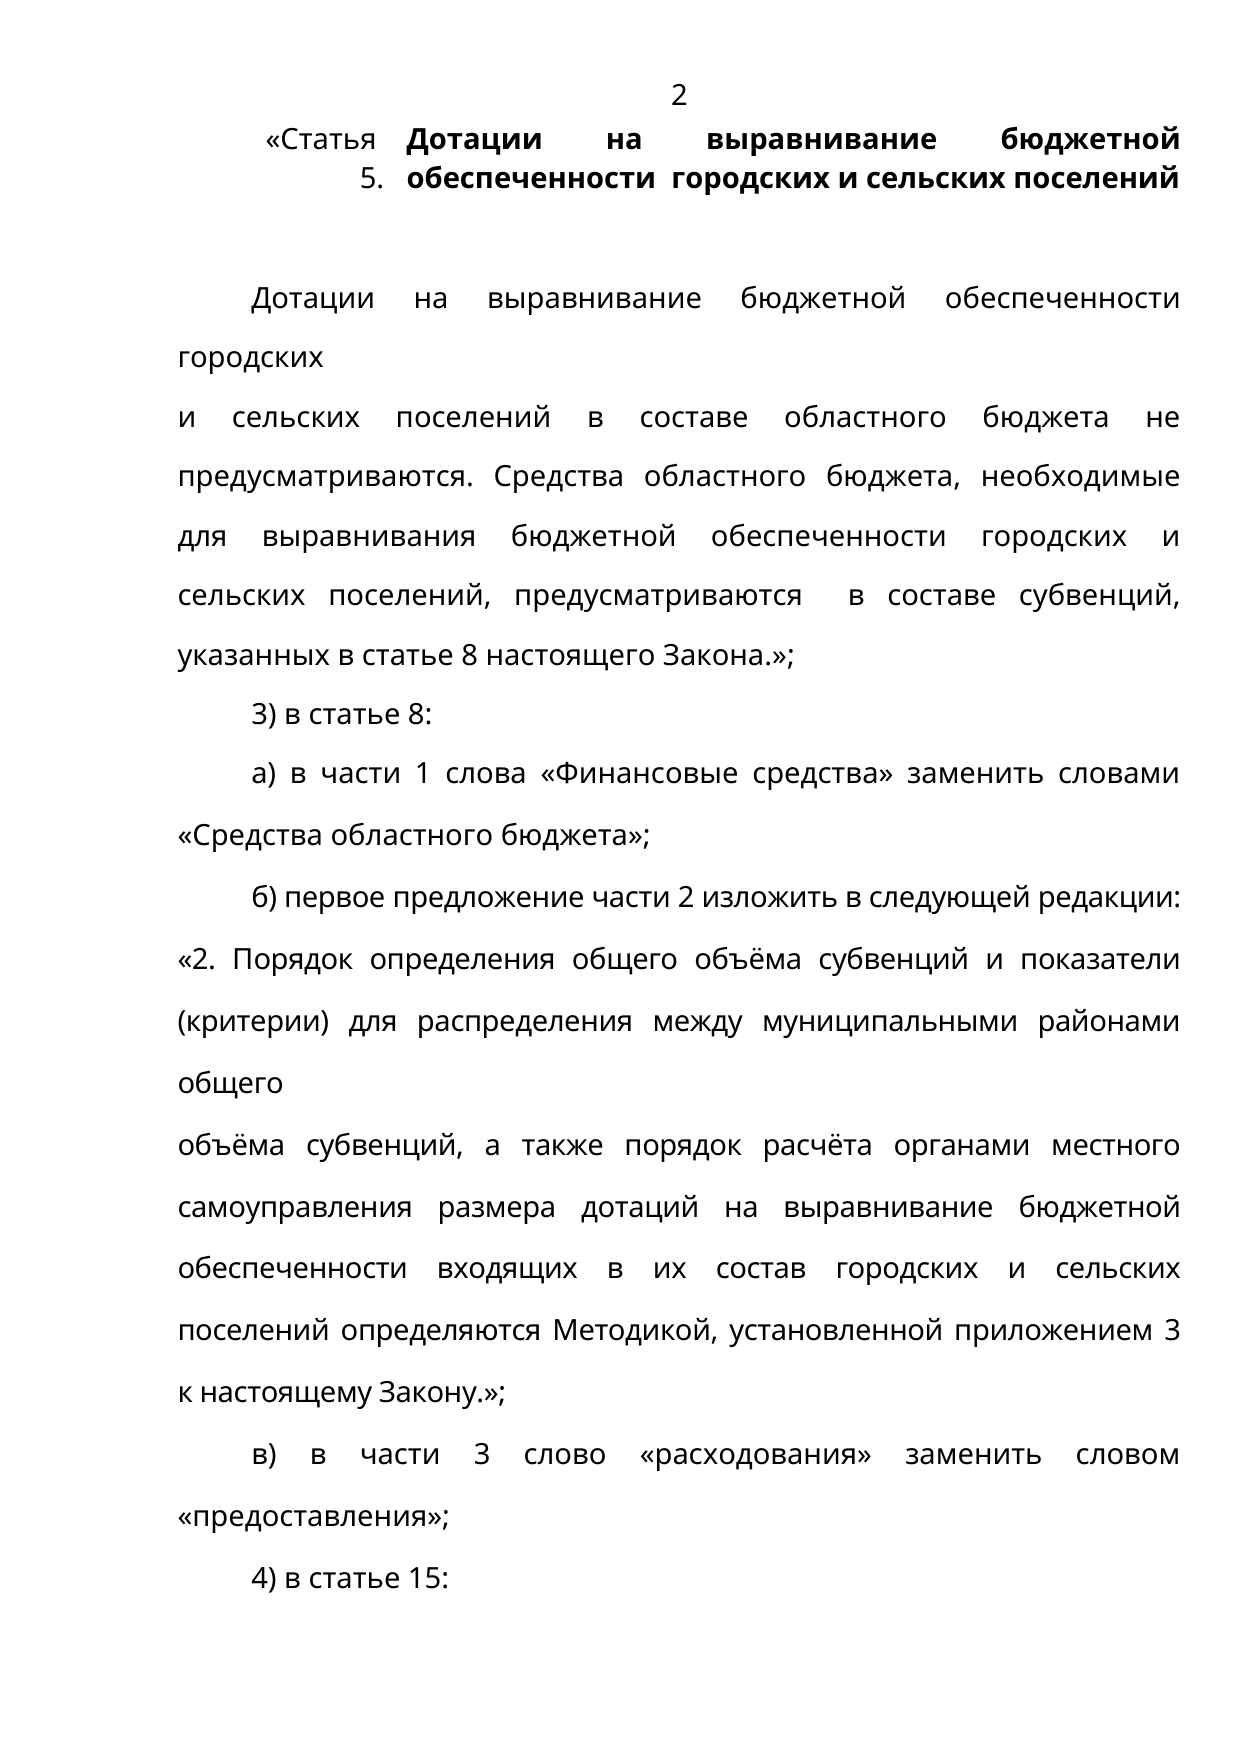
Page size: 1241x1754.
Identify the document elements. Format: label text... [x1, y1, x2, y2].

text 4) в статье 15: [177, 1557, 1181, 1597]
text в) в части 3 слово «расходования» заменить словом «предоставления»; [177, 1433, 1181, 1535]
table_header Дотации на выравнивание бюджетной обеспеченности городских и сельских поселений [395, 118, 1192, 197]
table_header «Статья 5. [166, 118, 395, 197]
text б) первое предложение части 2 изложить в следующей редакции: «2. Порядок определения общего объёма субвенций и показатели (критерии) для распределения между муниципальными районами общего объёма субвенций, а также порядок расчёта органами местного самоуправления размера дотаций на выравнивание бюджетной обеспеченности входящих в их состав городских и сельских поселений определяются Методикой, установленной приложением 3 к настоящему Закону.»; [177, 876, 1181, 1411]
text 3) в статье 8: [177, 693, 1181, 733]
text а) в части 1 слова «Финансовые средства» заменить словами «Средства областного бюджета»; [177, 753, 1181, 854]
text Дотации на выравнивание бюджетной обеспеченности городских и сельских поселений в составе областного бюджета не предусматриваются. Средства областного бюджета, необходимые для выравнивания бюджетной обеспеченности городских и сельских поселений, предусматриваются в составе субвенций, указанных в статье 8 настоящего Закона.»; [177, 277, 1181, 673]
